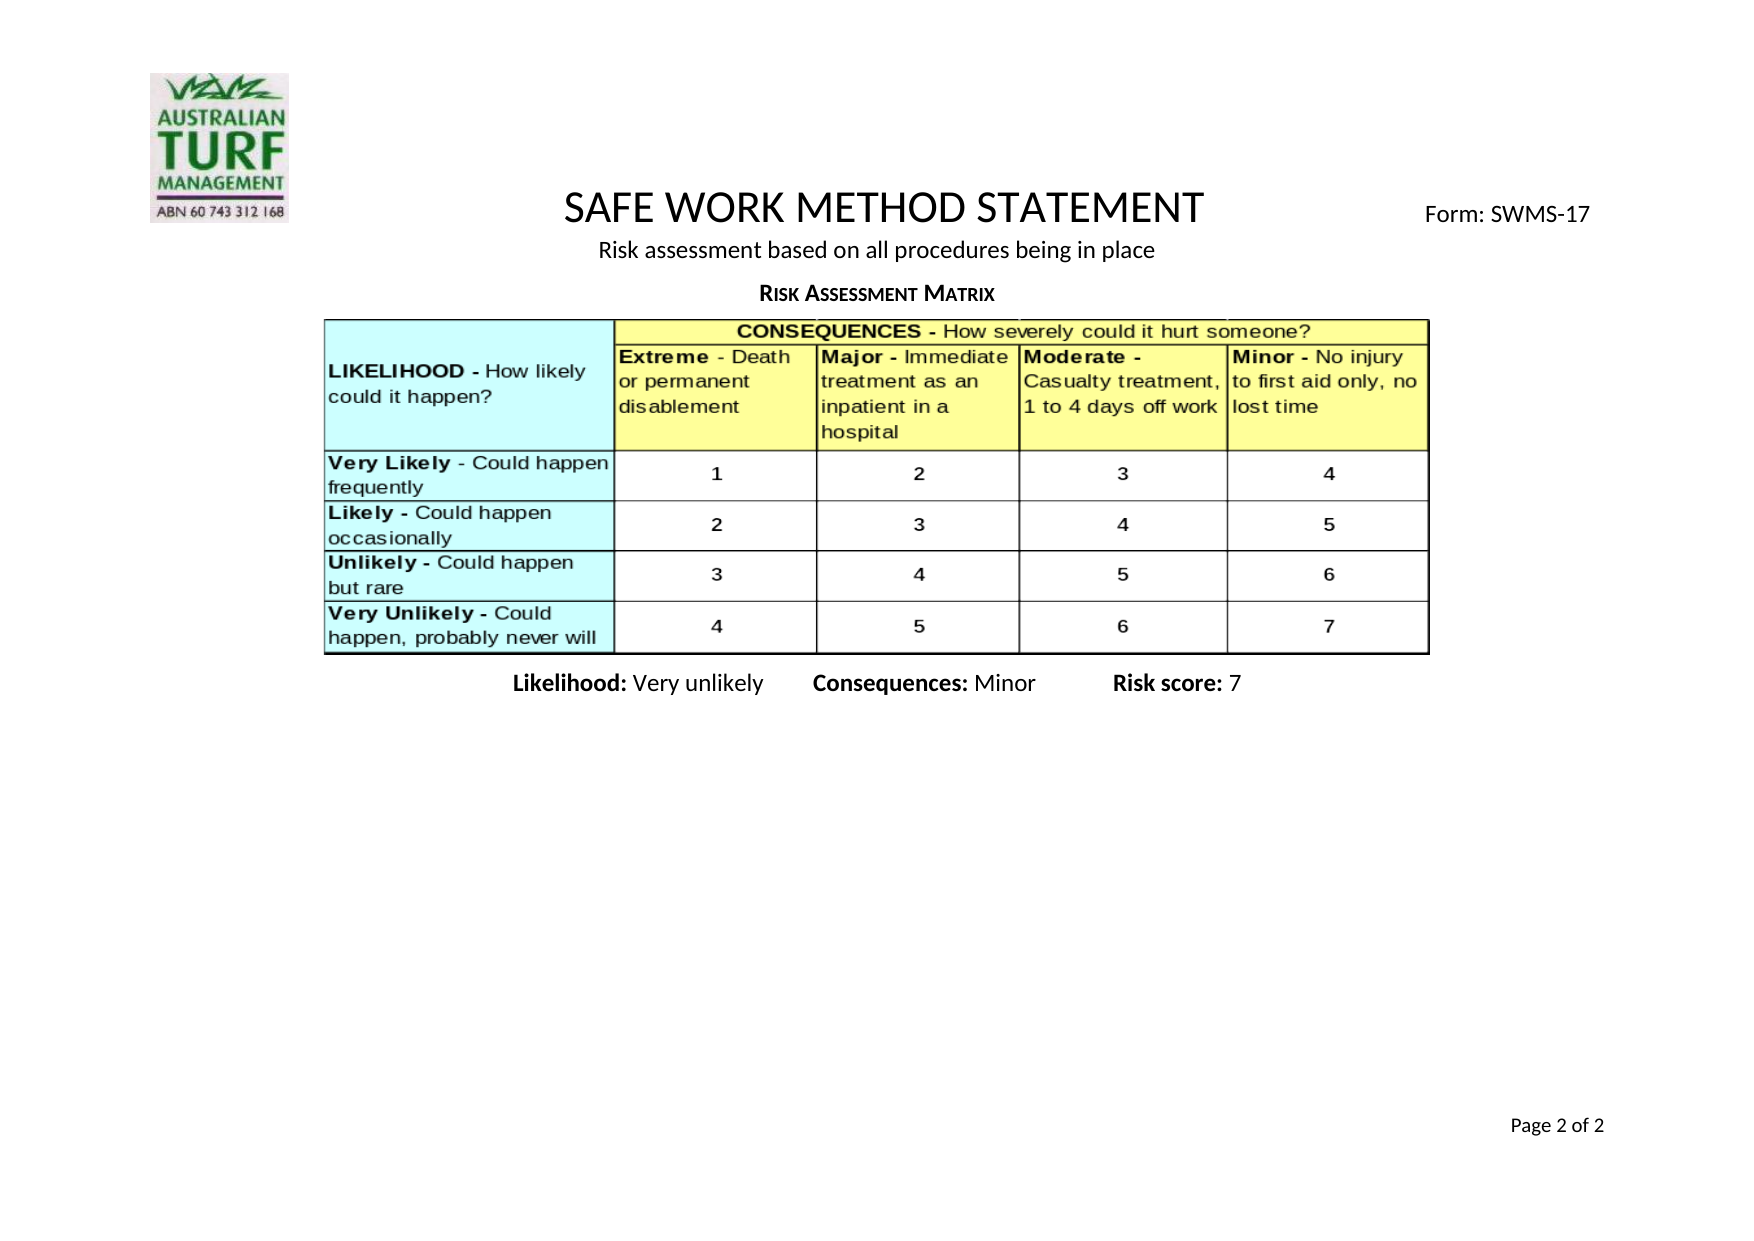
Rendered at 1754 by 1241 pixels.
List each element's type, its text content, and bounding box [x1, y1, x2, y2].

text Likelihood: Very unlikely Consequences: Minor Risk score: 7 [150, 667, 1604, 697]
text Risk assessment based on all procedures being in place [150, 234, 1604, 264]
text Risk Assessment Matrix [150, 277, 1604, 307]
picture [150, 73, 289, 223]
